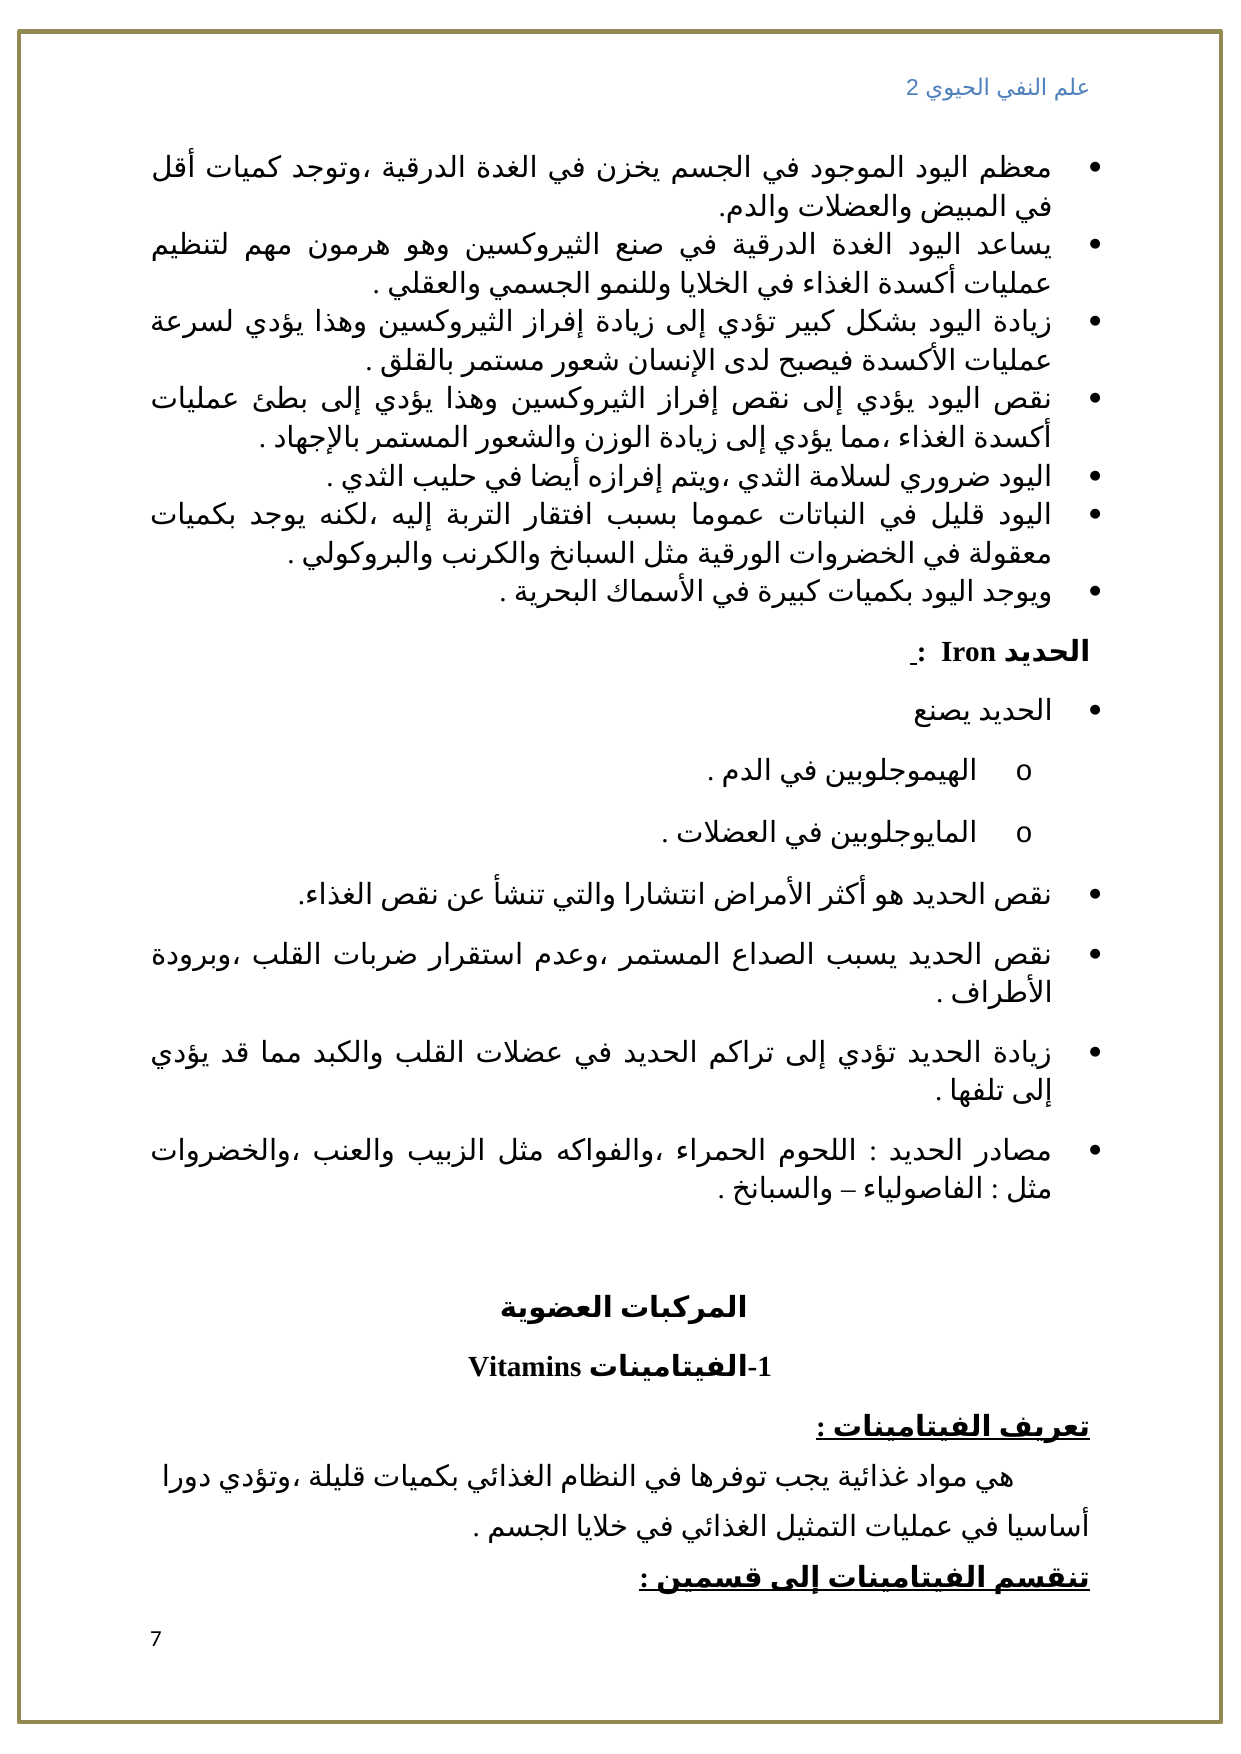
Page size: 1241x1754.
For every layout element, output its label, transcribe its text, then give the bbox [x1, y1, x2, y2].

list نقص الحديد يسبب الصداع المستمر ،وعدم استقرار ضربات القلب ،وبرودة الأطراف . [150, 937, 1090, 1009]
list يساعد اليود الغدة الدرقية في صنع الثيروكسين وهو هرمون مهم لتنظيم عمليات أكسدة الغذاء في الخلايا وللنمو الجسمي والعقلي . [150, 227, 1090, 299]
text المركبات العضوية [150, 1290, 1090, 1324]
list الهيموجلوبين في الدم . [150, 753, 1015, 789]
list معظم اليود الموجود في الجسم يخزن في الغدة الدرقية ،وتوجد كميات أقل في المبيض والعضلات والدم. [150, 150, 1090, 222]
text هي مواد غذائية يجب توفرها في النظام الغذائي بكميات قليلة ،وتؤدي دورا أساسيا في عمليات التمثيل الغذائي في خلايا الجسم . [150, 1459, 1090, 1543]
list نقص اليود يؤدي إلى نقص إفراز الثيروكسين وهذا يؤدي إلى بطئ عمليات أكسدة الغذاء ،مما يؤدي إلى زيادة الوزن والشعور المستمر بالإجهاد . [150, 382, 1090, 454]
text تنقسم الفيتامينات إلى قسمين : [150, 1560, 1090, 1593]
list نقص الحديد هو أكثر الأمراض انتشارا والتي تنشأ عن نقص الغذاء. [150, 877, 1090, 911]
list زيادة الحديد تؤدي إلى تراكم الحديد في عضلات القلب والكبد مما قد يؤدي إلى تلفها . [150, 1035, 1090, 1107]
list مصادر الحديد : اللحوم الحمراء ،والفواكه مثل الزبيب والعنب ،والخضروات مثل : الفاصولياء – والسبانخ . [150, 1133, 1090, 1205]
list ويوجد اليود بكميات كبيرة في الأسماك البحرية . [150, 574, 1090, 608]
text 1-الفيتامينات Vitamins [150, 1349, 1090, 1383]
list المايوجلوبين في العضلات . [150, 815, 1015, 851]
text الحديد Iron : [150, 634, 1090, 668]
list الحديد يصنع [150, 693, 1090, 727]
list اليود ضروري لسلامة الثدي ،ويتم إفرازه أيضا في حليب الثدي . [150, 459, 1090, 492]
text تعريف الفيتامينات : [150, 1409, 1090, 1442]
list اليود قليل في النباتات عموما بسبب افتقار التربة إليه ،لكنه يوجد بكميات معقولة في الخضروات الورقية مثل السبانخ والكرنب والبروكولي . [150, 497, 1090, 569]
list زيادة اليود بشكل كبير تؤدي إلى زيادة إفراز الثيروكسين وهذا يؤدي لسرعة عمليات الأكسدة فيصبح لدى الإنسان شعور مستمر بالقلق . [150, 304, 1090, 377]
